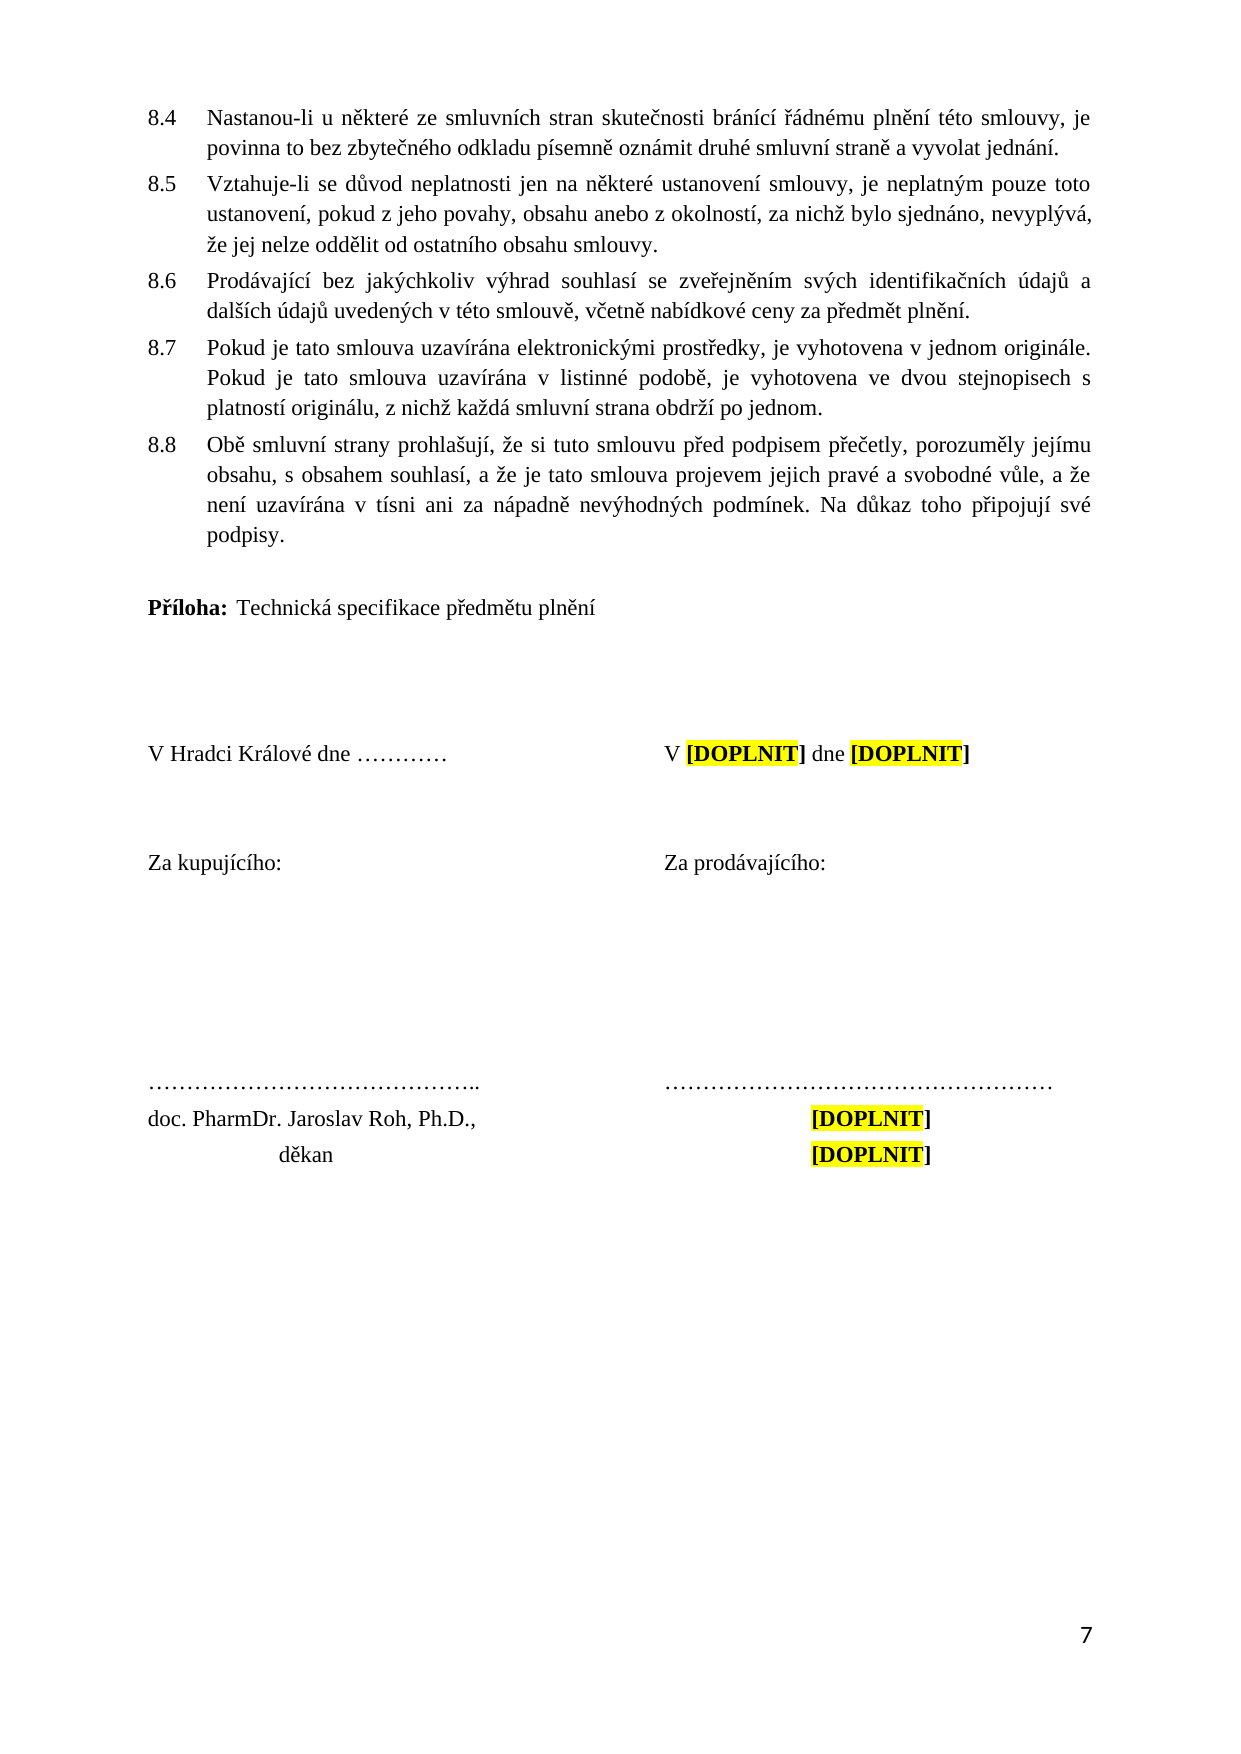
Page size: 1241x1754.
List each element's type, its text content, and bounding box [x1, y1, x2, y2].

text 8.8 Obě smluvní strany prohlašují, že si tuto smlouvu před podpisem přečetly, porozuměly jejímu obsahu, s obsahem souhlasí, a že je tato smlouva projevem jejich pravé a svobodné vůle, a že není uzavírána v tísni ani za nápadně nevýhodných podmínek. Na důkaz toho připojují své podpisy. [148, 431, 1093, 548]
text 8.7 Pokud je tato smlouva uzavírána elektronickými prostředky, je vyhotovena v jednom originále. Pokud je tato smlouva uzavírána v listinné podobě, je vyhotovena ve dvou stejnopisech s platností originálu, z nichž každá smluvní strana obdrží po jednom. [148, 334, 1093, 421]
text V Hradci Králové dne ………… V [DOPLNIT] dne [DOPLNIT] [148, 740, 686, 766]
text Příloha: Technická specifikace předmětu plnění [148, 594, 1093, 621]
text děkan [DOPLNIT] [221, 1141, 811, 1167]
text děkan [DOPLNIT] [923, 1141, 1093, 1167]
text 8.5 Vztahuje-li se důvod neplatnosti jen na některé ustanovení smlouvy, je neplatným pouze toto ustanovení, pokud z jeho povahy, obsahu anebo z okolností, za nichž bylo sjednáno, nevyplývá, že jej nelze oddělit od ostatního obsahu smlouvy. [148, 170, 1093, 257]
text 8.6 Prodávající bez jakýchkoliv výhrad souhlasí se zveřejněním svých identifikačních údajů a dalších údajů uvedených v této smlouvě, včetně nabídkové ceny za předmět plnění. [148, 267, 1093, 324]
text Za kupujícího: Za prodávajícího: [148, 849, 1093, 876]
text doc. PharmDr. Jaroslav Roh, Ph.D., [DOPLNIT] [148, 1105, 811, 1131]
text …………………………………….. …………………………………………… [148, 1068, 1093, 1094]
text 8.4 Nastanou-li u některé ze smluvních stran skutečnosti bránící řádnému plnění této smlouvy, je povinna to bez zbytečného odkladu písemně oznámit druhé smluvní straně a vyvolat jednání. [148, 104, 1093, 160]
text V Hradci Králové dne ………… V [DOPLNIT] dne [DOPLNIT] [962, 740, 1093, 766]
text doc. PharmDr. Jaroslav Roh, Ph.D., [DOPLNIT] [923, 1105, 1093, 1131]
